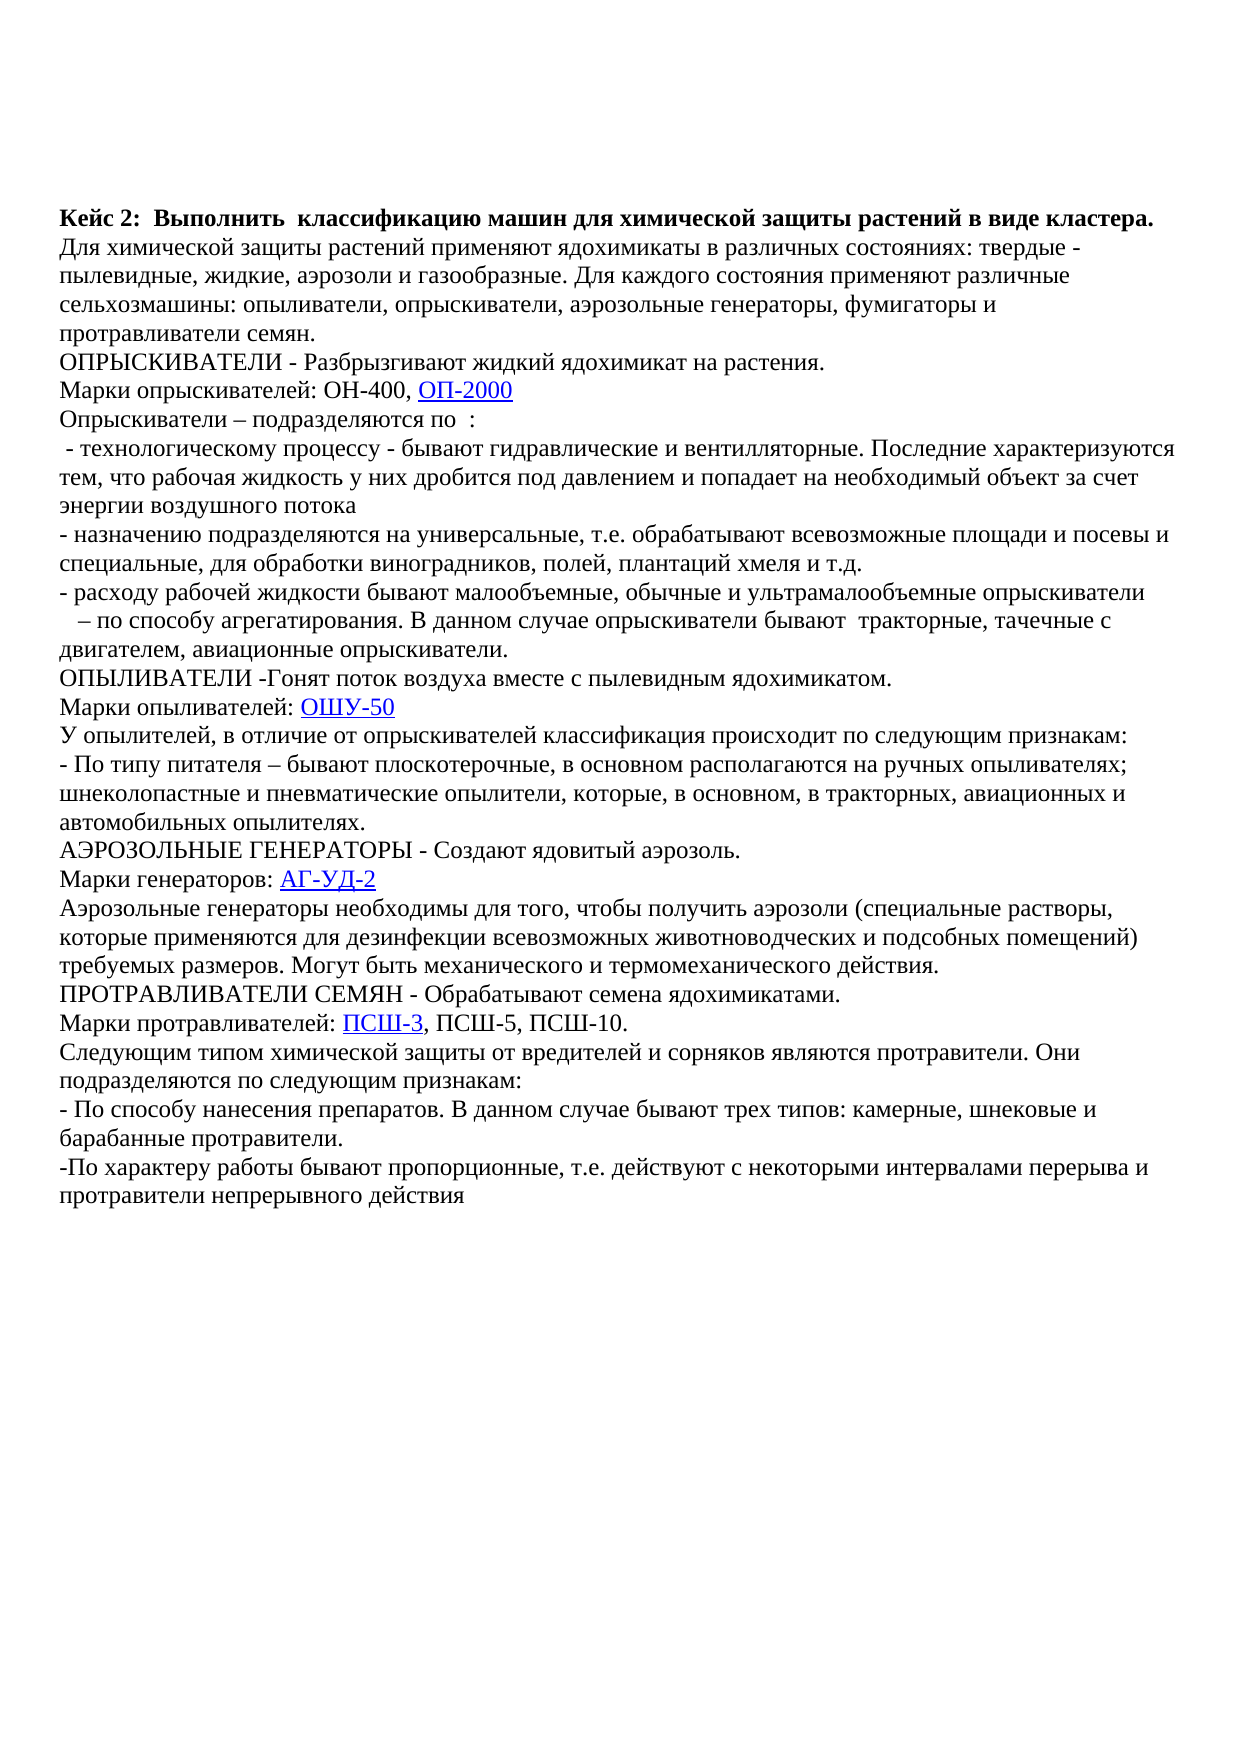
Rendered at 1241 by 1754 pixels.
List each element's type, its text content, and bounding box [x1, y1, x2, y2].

text Аэрозольные генераторы необходимы для того, чтобы получить аэрозоли (специальные растворы, которые применяются для дезинфекции всевозможных животноводческих и подсобных помещений) требуемых размеров. Могут быть механического и термомеханического действия. [59, 893, 1181, 979]
text ПРОТРАВЛИВАТЕЛИ СЕМЯН - Обрабатывают семена ядохимикатами. Марки протравливателей: ПСШ-3, ПСШ-5, ПСШ-10. [59, 979, 1181, 1037]
text АЭРОЗОЛЬНЫЕ ГЕНЕРАТОРЫ - Создают ядовитый аэрозоль. Марки генераторов: АГ-УД-2 [59, 835, 1181, 893]
text Для химической защиты растений применяют ядохимикаты в различных состояниях: твердые - пылевидные, жидкие, аэрозоли и газообразные. Для каждого состояния применяют различные сельхозмашины: опыливатели, опрыскиватели, аэрозольные генераторы, фумигаторы и протравливатели семян. [59, 232, 1181, 347]
text Опрыскиватели – подразделяются по : - технологическому процессу - бывают гидравлические и вентилляторные. Последние характеризуются тем, что рабочая жидкость у них дробится под давлением и попадает на необходимый объект за счет энергии воздушного потока - назначению подразделяются на универсальные, т.е. обрабатывают всевозможные площади и посевы и специальные, для обработки виноградников, полей, плантаций хмеля и т.д. - расходу рабочей жидкости бывают малообъемные, обычные и ультрамалообъемные опрыскиватели – по способу агрегатирования. В данном случае опрыскиватели бывают тракторные, тачечные с двигателем, авиационные опрыскиватели. ОПЫЛИВАТЕЛИ -Гонят поток воздуха вместе с пылевидным ядохимикатом. Марки опыливателей: ОШУ-50 [59, 404, 1181, 720]
text Следующим типом химической защиты от вредителей и сорняков являются протравители. Они подразделяются по следующим признакам: - По способу нанесения препаратов. В данном случае бывают трех типов: камерные, шнековые и барабанные протравители. -По характеру работы бывают пропорционные, т.е. действуют с некоторыми интервалами перерыва и протравители непрерывного действия [59, 1037, 1181, 1238]
text ОПРЫСКИВАТЕЛИ - Разбрызгивают жидкий ядохимикат на растения. Марки опрыскивателей: ОН-400, ОП-2000 [59, 347, 1181, 404]
text У опылителей, в отличие от опрыскивателей классификация происходит по следующим признакам: - По типу питателя – бывают плоскотерочные, в основном располагаются на ручных опыливателях; шнеколопастные и пневматические опылители, которые, в основном, в тракторных, авиационных и автомобильных опылителях. [59, 720, 1181, 835]
text Кейс 2: Выполнить классификацию машин для химической защиты растений в виде кластера. [59, 203, 1181, 232]
